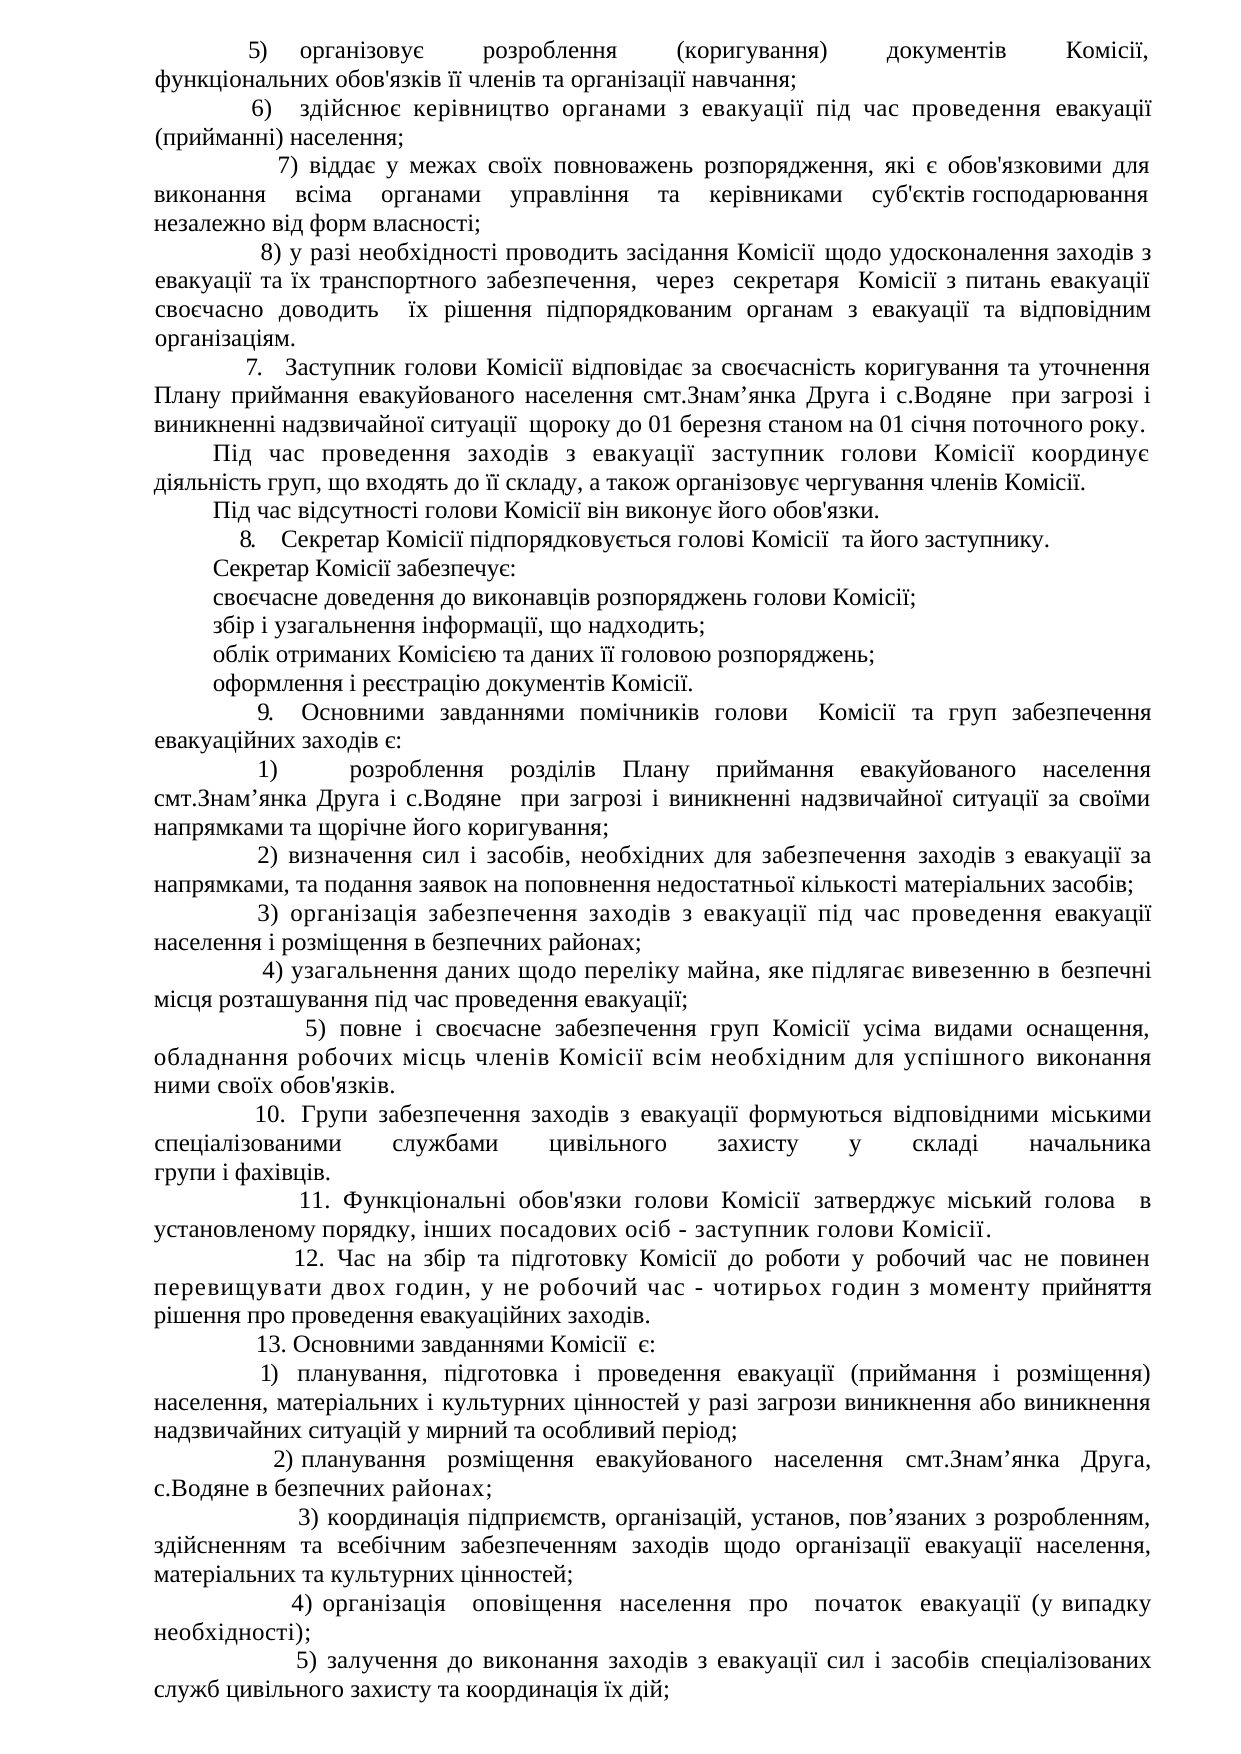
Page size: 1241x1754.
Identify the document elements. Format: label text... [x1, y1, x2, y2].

text облік отриманих Комісією та даних її головою розпоряджень; [153, 639, 1152, 668]
text 13. Основними завданнями Комісії є: [153, 1329, 1152, 1358]
text 7. Заступник голови Комісії відповідає за своєчасність коригування та уточнення Плану приймання евакуйованого населення смт.Знам’янка Друга і с.Водяне при загрозі і виникненні надзвичайної ситуації щороку до 01 березня станом на 01 січня поточного року. [153, 352, 1152, 438]
text 5) повне і своєчасне забезпечення груп Комісії усіма видами оснащення, обладнання робочих місць членів Комісії всім необхідним для успішного виконання ними своїх обов'язків. [153, 1013, 1152, 1099]
list розроблення розділів Плану приймання евакуйованого населення смт.Знам’янка Друга і с.Водяне при загрозі і виникненні надзвичайної ситуації за своїми напрямками та щорічне його коригування; [153, 754, 1152, 840]
text 10. Групи забезпечення заходів з евакуації формуються відповідними міськими спеціалізованими службами цивільного захисту у складі начальника групи і фахівців. [154, 1099, 1152, 1185]
text 4) узагальнення даних щодо переліку майна, яке підлягає вивезенню в безпечні місця розташування під час проведення евакуації; [153, 955, 1152, 1013]
text Секретар Комісії забезпечує: [153, 553, 1152, 582]
text 11. Функціональні обов'язки голови Комісії затверджує міський голова в установленому порядку, інших посадових осіб - заступник голови Комісії. [153, 1185, 1152, 1243]
text своєчасне доведення до виконавців розпоряджень голови Комісії; [153, 582, 1152, 610]
text збір і узагальнення інформації, що надходить; [153, 610, 1152, 639]
text 5) залучення до виконання заходів з евакуації сил і засобів спеціалізованих служб цивільного захисту та координація їх дій; [153, 1645, 1152, 1703]
text оформлення і реєстрацію документів Комісії. [153, 668, 1152, 697]
text 5) організовує розроблення (коригування) документів Комісії, функціональних обов'язків її членів та організації навчання; [154, 35, 1152, 93]
text 12. Час на збір та підготовку Комісії до роботи у робочий час не повинен перевищувати двох годин, у не робочий час - чотирьох годин з моменту прийняття рішення про проведення евакуаційних заходів. [153, 1243, 1152, 1329]
text 3) організація забезпечення заходів з евакуації під час проведення евакуації населення і розміщення в безпечних районах; [153, 898, 1152, 955]
text Під час відсутності голови Комісії він виконує його обов'язки. [153, 495, 1152, 524]
text 1) планування, підготовка і проведення евакуації (приймання і розміщення) населення, матеріальних і культурних цінностей у разі загрози виникнення або виникнення надзвичайних ситуацій у мирний та особливий період; [153, 1358, 1152, 1444]
text 7) віддає у межах своїх повноважень розпорядження, які є обов'язковими для виконання всіма органами управління та керівниками суб'єктів господарювання незалежно від форм власності; [153, 150, 1152, 237]
text Під час проведення заходів з евакуації заступник голови Комісії координує діяльність груп, що входять до її складу, а також організовує чергування членів Комісії. [153, 438, 1151, 495]
text 4) організація оповіщення населення про початок евакуації (у випадку необхідності); [153, 1588, 1152, 1645]
text 8) у разі необхідності проводить засідання Комісії щодо удосконалення заходів з евакуації та їх транспортного забезпечення, через секретаря Комісії з питань евакуації своєчасно доводить їх рішення підпорядкованим органам з евакуації та відповідним організаціям. [154, 237, 1152, 352]
text 9. Основними завданнями помічників голови Комісії та груп забезпечення евакуаційних заходів є: [154, 697, 1152, 754]
text 6) здійснює керівництво органами з евакуації під час проведення евакуації (прийманні) населення; [154, 93, 1152, 150]
text 2) планування розміщення евакуйованого населення смт.Знам’янка Друга, с.Водяне в безпечних районах; [153, 1444, 1152, 1502]
text 8. Секретар Комісії підпорядковується голові Комісії та його заступнику. [154, 524, 1152, 553]
text 2) визначення сил і засобів, необхідних для забезпечення заходів з евакуації за напрямками, та подання заявок на поповнення недостатньої кількості матеріальних засобів; [153, 840, 1152, 898]
text 3) координація підприємств, організацій, установ, пов’язаних з розробленням, здійсненням та всебічним забезпеченням заходів щодо організації евакуації населення, матеріальних та культурних цінностей; [153, 1502, 1152, 1588]
